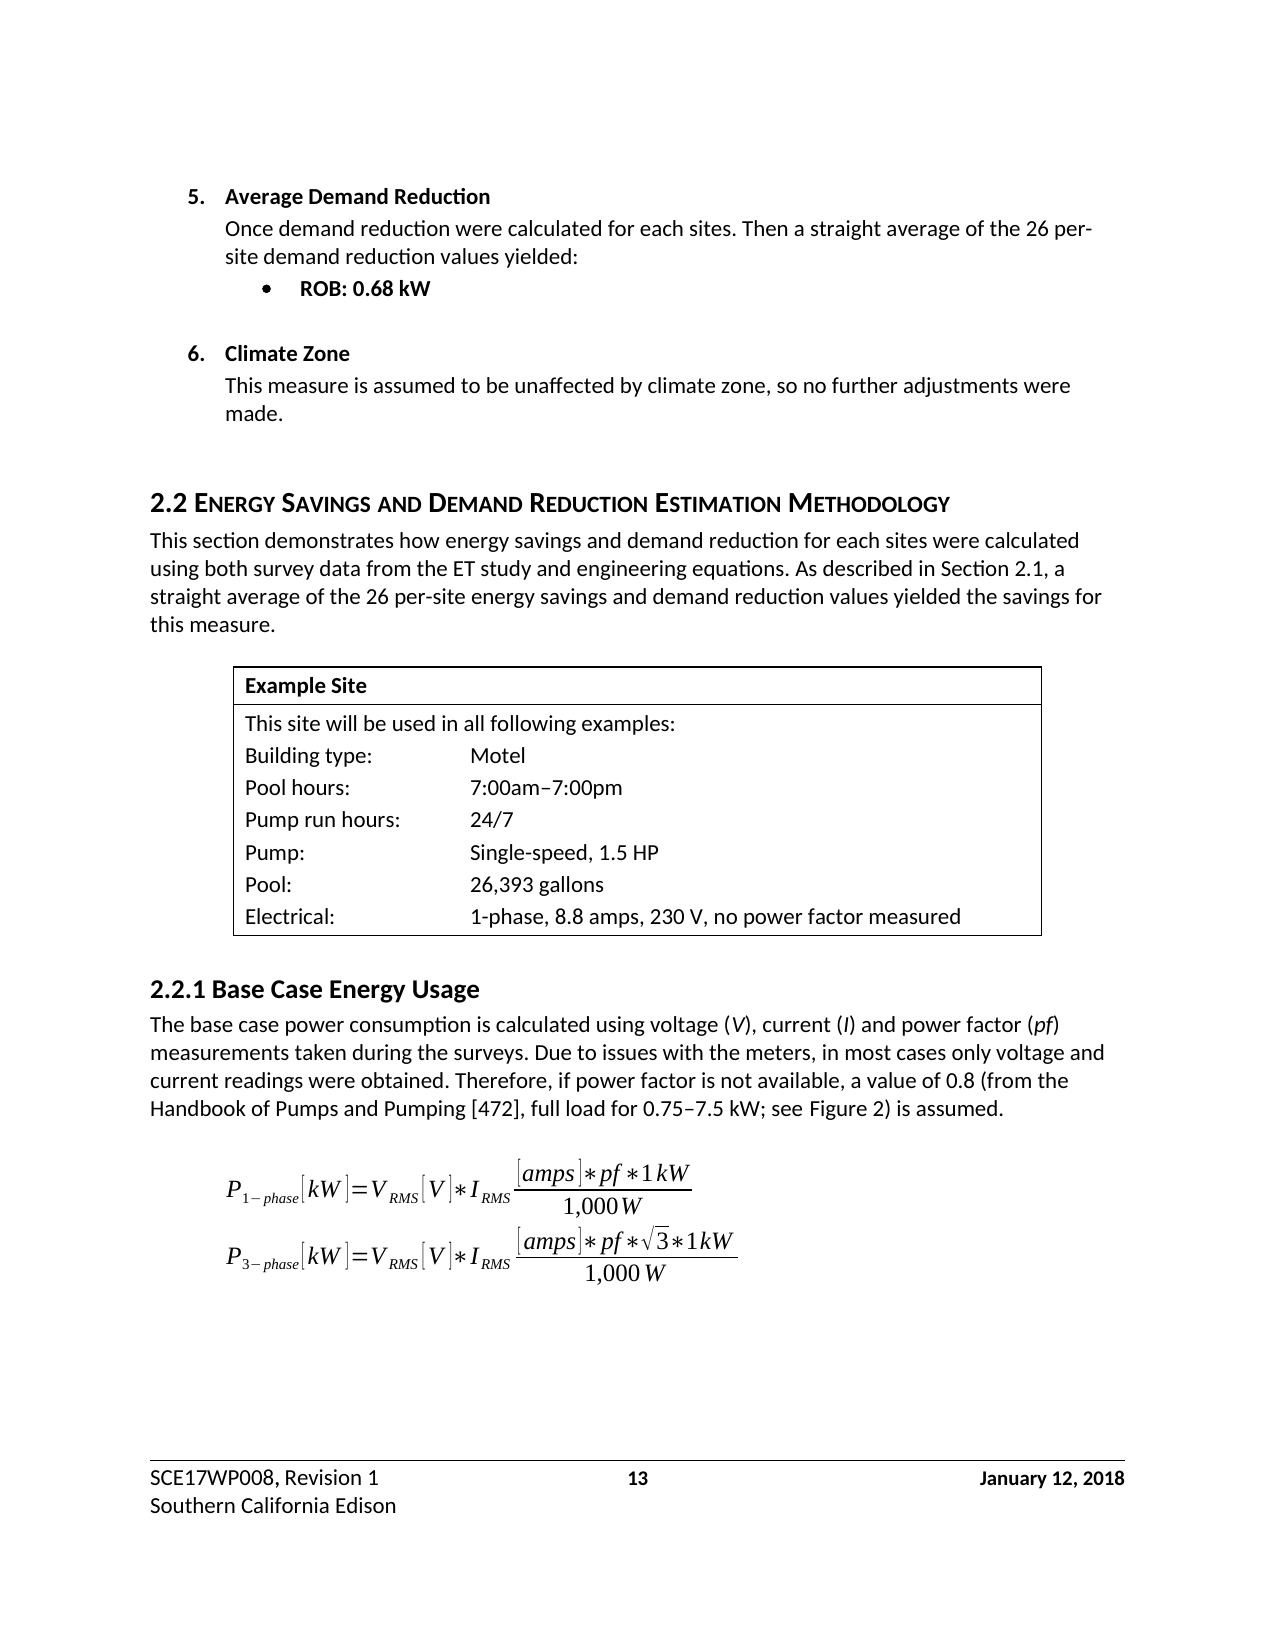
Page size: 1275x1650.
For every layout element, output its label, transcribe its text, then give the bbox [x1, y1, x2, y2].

text Once demand reduction were calculated for each sites. Then a straight average of the 26 per-site demand reduction values yielded: [225, 214, 1125, 270]
table_header Example Site [234, 668, 1041, 704]
subtitle 2.2 Energy Savings and Demand Reduction Estimation Methodology [150, 484, 1125, 520]
list ROB: 0.68 kW [262, 274, 1125, 303]
text This measure is assumed to be unaffected by climate zone, so no further adjustments were made. [225, 371, 1125, 427]
list Climate Zone [187, 339, 1125, 367]
table_cell This site will be used in all following examples: Building type: Motel Pool hours: 7:00am‒7:00pm Pump run hours: 24/7 Pump: Single-speed, 1.5 HP Pool: 26,393 gallons Electrical: 1-phase, 8.8 amps, 230 V, no power factor measured [234, 705, 1041, 935]
text The base case power consumption is calculated using voltage (V), current (I) and power factor (pf) measurements taken during the surveys. Due to issues with the meters, in most cases only voltage and current readings were obtained. Therefore, if power factor is not available, a value of 0.8 (from the Handbook of Pumps and Pumping [472], full load for 0.75‒7.5 kW; see Figure 2) is assumed. [150, 1010, 1125, 1122]
list Average Demand Reduction [187, 182, 1125, 210]
text 2.2.1 Base Case Energy Usage [150, 973, 1125, 1006]
text This section demonstrates how energy savings and demand reduction for each sites were calculated using both survey data from the ET study and engineering equations. As described in Section 2.1, a straight average of the 26 per-site energy savings and demand reduction values yielded the savings for this measure. [150, 526, 1125, 638]
